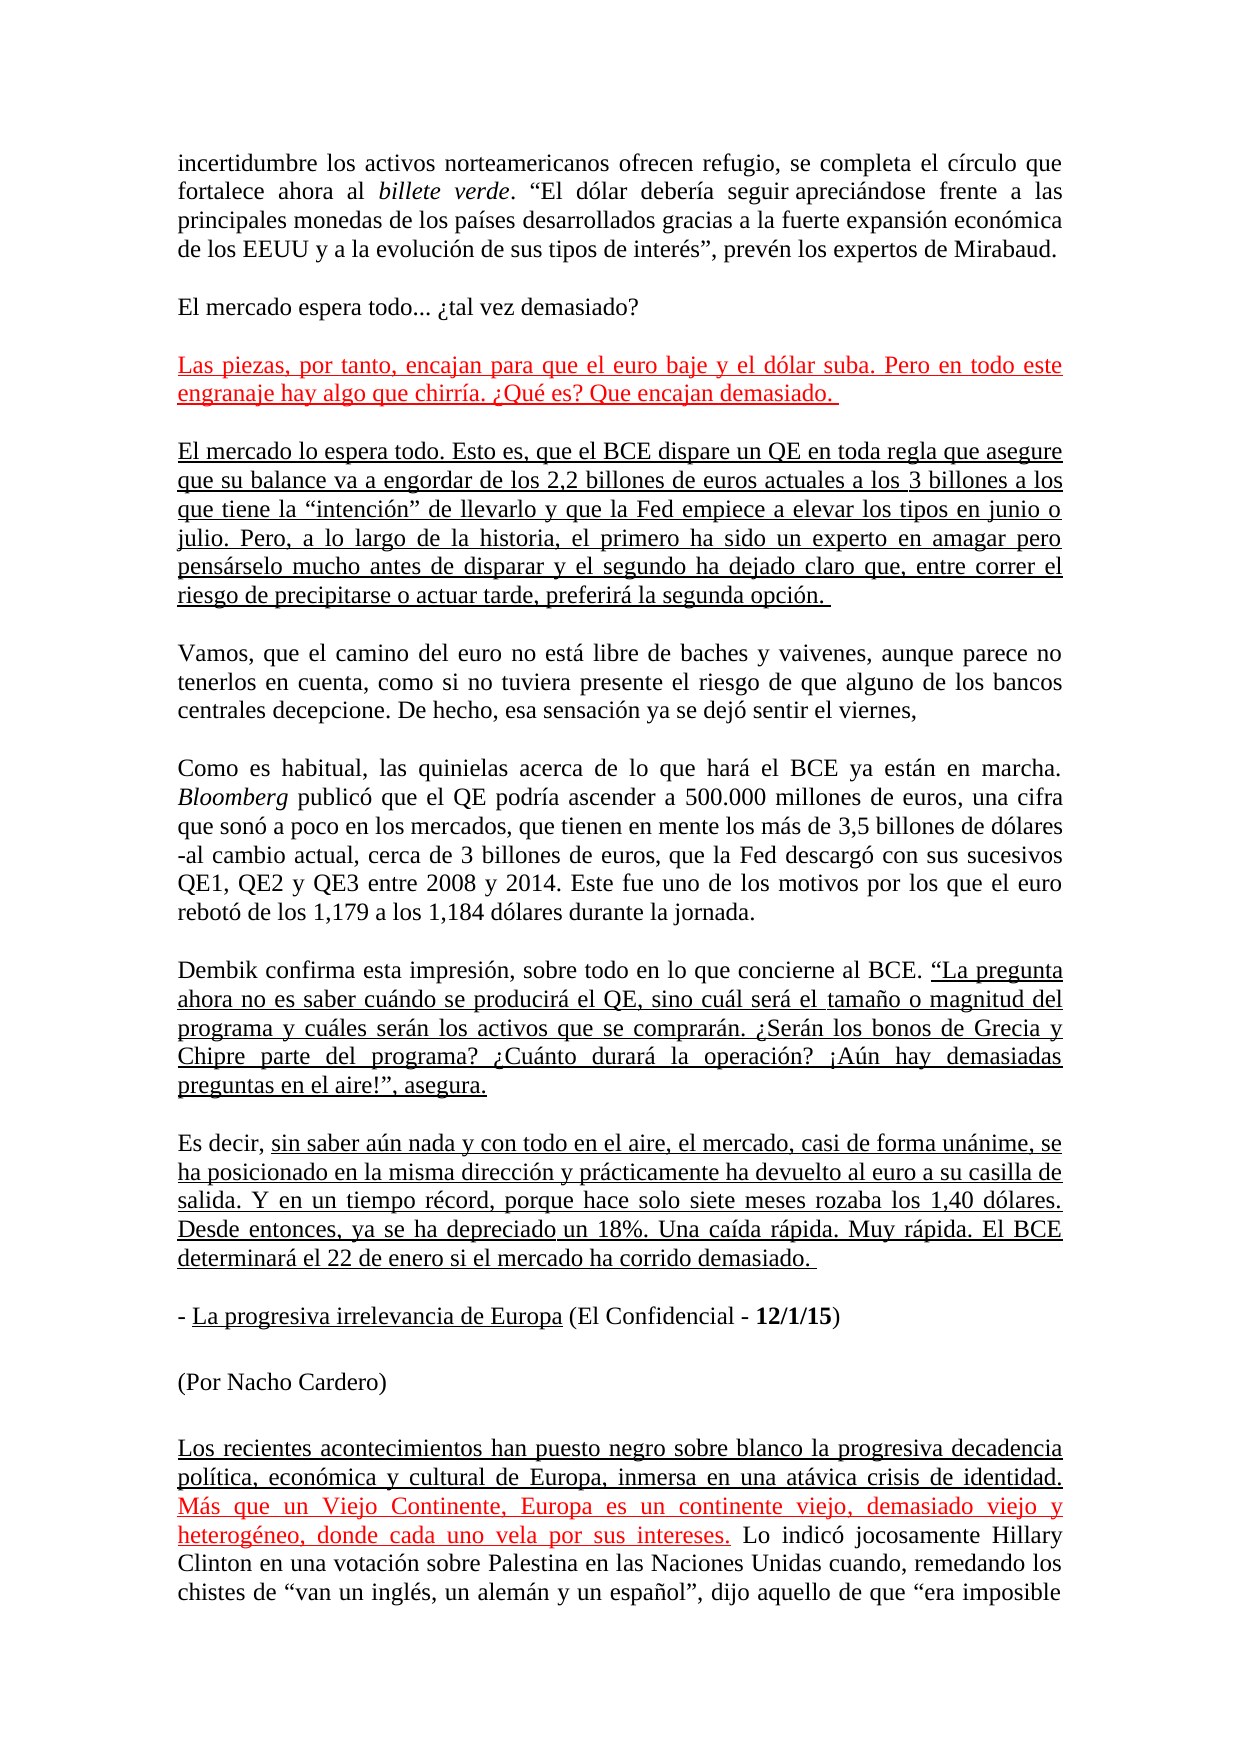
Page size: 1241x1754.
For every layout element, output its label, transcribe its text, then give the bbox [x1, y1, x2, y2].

text Dembik confirma esta impresión, sobre todo en lo que concierne al BCE. “La pregunta ahora no es saber cuándo se producirá el QE, sino cuál será el tamaño o magnitud del programa y cuáles serán los activos que se comprarán. ¿Serán los bonos de Grecia y Chipre parte del programa? ¿Cuánto durará la operación? ¡Aún hay demasiadas preguntas en el aire!”, asegura. [177, 1067, 1063, 1099]
text - La progresiva irrelevancia de Europa (El Confidencial - 12/1/15) [177, 1301, 1063, 1330]
text Es decir, sin saber aún nada y con todo en el aire, el mercado, casi de forma unánime, se ha posicionado en la misma dirección y prácticamente ha devuelto al euro a su casilla de salida. Y en un tiempo récord, porque hace solo siete meses rozaba los 1,40 dólares. Desde entonces, ya se ha depreciado un 18%. Una caída rápida. Muy rápida. El BCE determinará el 22 de enero si el mercado ha corrido demasiado. [177, 1240, 1063, 1272]
text El mercado lo espera todo. Esto es, que el BCE dispare un QE en toda regla que asegure que su balance va a engordar de los 2,2 billones de euros actuales a los 3 billones a los que tiene la “intención” de llevarlo y que la Fed empiece a elevar los tipos en junio o julio. Pero, a lo largo de la historia, el primero ha sido un experto en amagar pero pensárselo mucho antes de disparar y el segundo ha dejado claro que, entre correr el riesgo de precipitarse o actuar tarde, preferirá la segunda opción. [177, 491, 1063, 576]
text Es decir, sin saber aún nada y con todo en el aire, el mercado, casi de forma unánime, se ha posicionado en la misma dirección y prácticamente ha devuelto al euro a su casilla de salida. Y en un tiempo récord, porque hace solo siete meses rozaba los 1,40 dólares. Desde entonces, ya se ha depreciado un 18%. Una caída rápida. Muy rápida. El BCE determinará el 22 de enero si el mercado ha corrido demasiado. [177, 1183, 1063, 1211]
text Vamos, que el camino del euro no está libre de baches y vaivenes, aunque parece no tenerlos en cuenta, como si no tuviera presente el riesgo de que alguno de los bancos centrales decepcione. De hecho, esa sensación ya se dejó sentir el viernes, [177, 638, 1063, 724]
text (Por Nacho Cardero) [177, 1367, 1063, 1396]
text Dembik confirma esta impresión, sobre todo en lo que concierne al BCE. “La pregunta ahora no es saber cuándo se producirá el QE, sino cuál será el tamaño o magnitud del programa y cuáles serán los activos que se comprarán. ¿Serán los bonos de Grecia y Chipre parte del programa? ¿Cuánto durará la operación? ¡Aún hay demasiadas preguntas en el aire!”, asegura. [177, 1039, 1063, 1066]
text Las piezas, por tanto, encajan para que el euro baje y el dólar suba. Pero en todo este engranaje hay algo que chirría. ¿Qué es? Que encajan demasiado. [177, 376, 1063, 407]
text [177, 1517, 1063, 1606]
text Dembik confirma esta impresión, sobre todo en lo que concierne al BCE. “La pregunta ahora no es saber cuándo se producirá el QE, sino cuál será el tamaño o magnitud del programa y cuáles serán los activos que se comprarán. ¿Serán los bonos de Grecia y Chipre parte del programa? ¿Cuánto durará la operación? ¡Aún hay demasiadas preguntas en el aire!”, asegura. [177, 955, 1063, 1038]
subtitle El mercado espera todo... ¿tal vez demasiado? [177, 292, 1063, 321]
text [177, 148, 1063, 263]
text Como es habitual, las quinielas acerca de lo que hará el BCE ya están en marcha. Bloomberg publicó que el QE podría ascender a 500.000 millones de euros, una cifra que sonó a poco en los mercados, que tienen en mente los más de 3,5 billones de dólares -al cambio actual, cerca de 3 billones de euros, que la Fed descargó con sus sucesivos QE1, QE2 y QE3 entre 2008 y 2014. Este fue uno de los motivos por los que el euro rebotó de los 1,179 a los 1,184 dólares durante la jornada. [177, 753, 1063, 926]
text Es decir, sin saber aún nada y con todo en el aire, el mercado, casi de forma unánime, se ha posicionado en la misma dirección y prácticamente ha devuelto al euro a su casilla de salida. Y en un tiempo récord, porque hace solo siete meses rozaba los 1,40 dólares. Desde entonces, ya se ha depreciado un 18%. Una caída rápida. Muy rápida. El BCE determinará el 22 de enero si el mercado ha corrido demasiado. [177, 1128, 1063, 1182]
text Las piezas, por tanto, encajan para que el euro baje y el dólar suba. Pero en todo este engranaje hay algo que chirría. ¿Qué es? Que encajan demasiado. [177, 350, 1063, 375]
